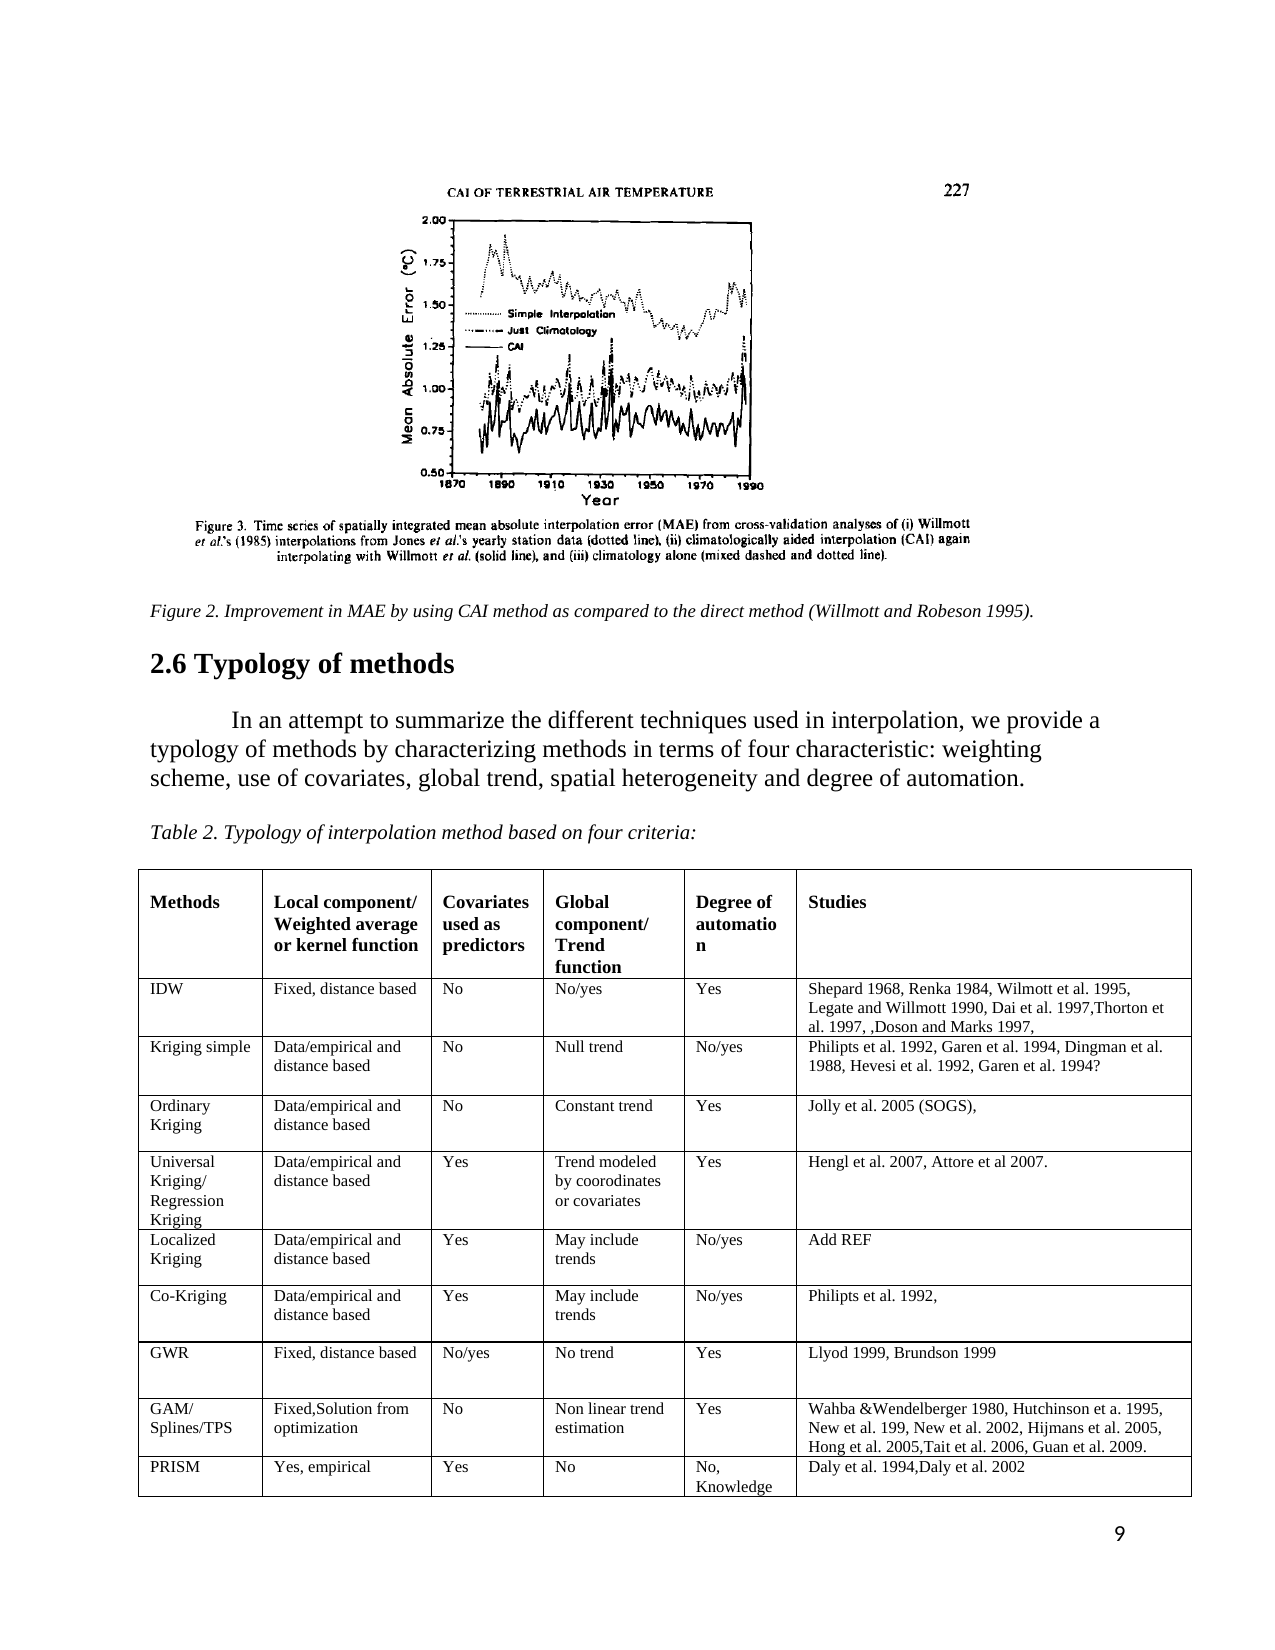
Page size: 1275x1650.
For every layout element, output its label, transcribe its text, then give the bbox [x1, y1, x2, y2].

text Table 2. Typology of interpolation method based on four criteria: [150, 820, 1125, 844]
table_cell PRISM [139, 1457, 262, 1496]
table_cell Ordinary Kriging [139, 1096, 262, 1151]
table_cell Universal Kriging/ Regression Kriging [139, 1152, 262, 1229]
table_header Methods [139, 870, 262, 977]
table_cell May include trends [544, 1286, 684, 1341]
table_cell Data/empirical and distance based [263, 1152, 431, 1229]
table_cell Jolly et al. 2005 (SOGS), [797, 1096, 1191, 1151]
table_cell Data/empirical and distance based [263, 1037, 431, 1094]
table_cell Add REF [797, 1230, 1191, 1285]
table_header Degree of automation [685, 870, 796, 977]
table_cell Null trend [544, 1037, 684, 1094]
table_cell Yes [432, 1230, 543, 1285]
table_cell Fixed, distance based [263, 1343, 431, 1398]
table_cell No [432, 1096, 543, 1151]
table_cell Localized Kriging [139, 1230, 262, 1285]
table_cell Non linear trend estimation [544, 1399, 684, 1456]
table_cell Llyod 1999, Brundson 1999 [797, 1343, 1191, 1398]
table_cell No/yes [685, 1230, 796, 1285]
table_cell Yes [685, 1343, 796, 1398]
table_cell No/yes [432, 1343, 543, 1398]
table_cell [797, 1457, 1191, 1496]
table_cell Trend modeled by coorodinates or covariates [544, 1152, 684, 1229]
table_cell No/yes [685, 1286, 796, 1341]
table_cell Wahba &Wendelberger 1980, Hutchinson et a. 1995, New et al. 199, New et al. 2002, Hijmans et al. 2005, Hong et al. 2005,Tait et al. 2006, Guan et al. 2009. [797, 1399, 1191, 1456]
table_cell No [432, 1037, 543, 1094]
table_cell Yes [432, 1457, 543, 1496]
table_cell No [544, 1457, 684, 1496]
table_cell Hengl et al. 2007, Attore et al 2007. [797, 1152, 1191, 1229]
text 2.6 Typology of methods [150, 646, 1125, 679]
table_cell Yes, empirical [263, 1457, 431, 1496]
table_cell No/yes [544, 979, 684, 1036]
table_cell Yes [432, 1286, 543, 1341]
table_cell Co-Kriging [139, 1286, 262, 1341]
table_cell Data/empirical and distance based [263, 1230, 431, 1285]
table_header Covariates used as predictors [432, 870, 543, 977]
table_cell Yes [685, 1152, 796, 1229]
text In an attempt to summarize the different techniques used in interpolation, we provide a typology of methods by characterizing methods in terms of four characteristic: weighting scheme, use of covariates, global trend, spatial heterogeneity and degree of automation. [150, 705, 1125, 791]
table_cell Fixed, distance based [263, 979, 431, 1036]
table_cell Constant trend [544, 1096, 684, 1151]
table_cell Yes [685, 1096, 796, 1151]
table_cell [685, 1457, 796, 1496]
table_cell Yes [685, 979, 796, 1036]
table_cell No/yes [685, 1037, 796, 1094]
table_cell Kriging simple [139, 1037, 262, 1094]
table_cell Yes [685, 1399, 796, 1456]
table_header Studies [797, 870, 1191, 977]
table_cell Philipts et al. 1992, Garen et al. 1994, Dingman et al. 1988, Hevesi et al. 1992, Garen et al. 1994? [797, 1037, 1191, 1094]
table_cell No [432, 979, 543, 1036]
table_cell May include trends [544, 1230, 684, 1285]
table_cell IDW [139, 979, 262, 1036]
table_cell No trend [544, 1343, 684, 1398]
table_cell Fixed,Solution from optimization [263, 1399, 431, 1456]
table_header Local component/ Weighted average or kernel function [263, 870, 431, 977]
table_cell GWR [139, 1343, 262, 1398]
table_header Global component/ Trend function [544, 870, 684, 977]
table_cell Yes [432, 1152, 543, 1229]
table_cell GAM/Splines/TPS [139, 1399, 262, 1456]
table_cell Data/empirical and distance based [263, 1096, 431, 1151]
table_cell Data/empirical and distance based [263, 1286, 431, 1341]
table_cell Philipts et al. 1992, [797, 1286, 1191, 1341]
table_cell No [432, 1399, 543, 1456]
table_cell Shepard 1968, Renka 1984, Wilmott et al. 1995, Legate and Willmott 1990, Dai et al. 1997,Thorton et al. 1997, ,Doson and Marks 1997, [797, 979, 1191, 1036]
text Figure 2. Improvement in MAE by using CAI method as compared to the direct method (Willmott and Robeson 1995). [150, 600, 1125, 622]
